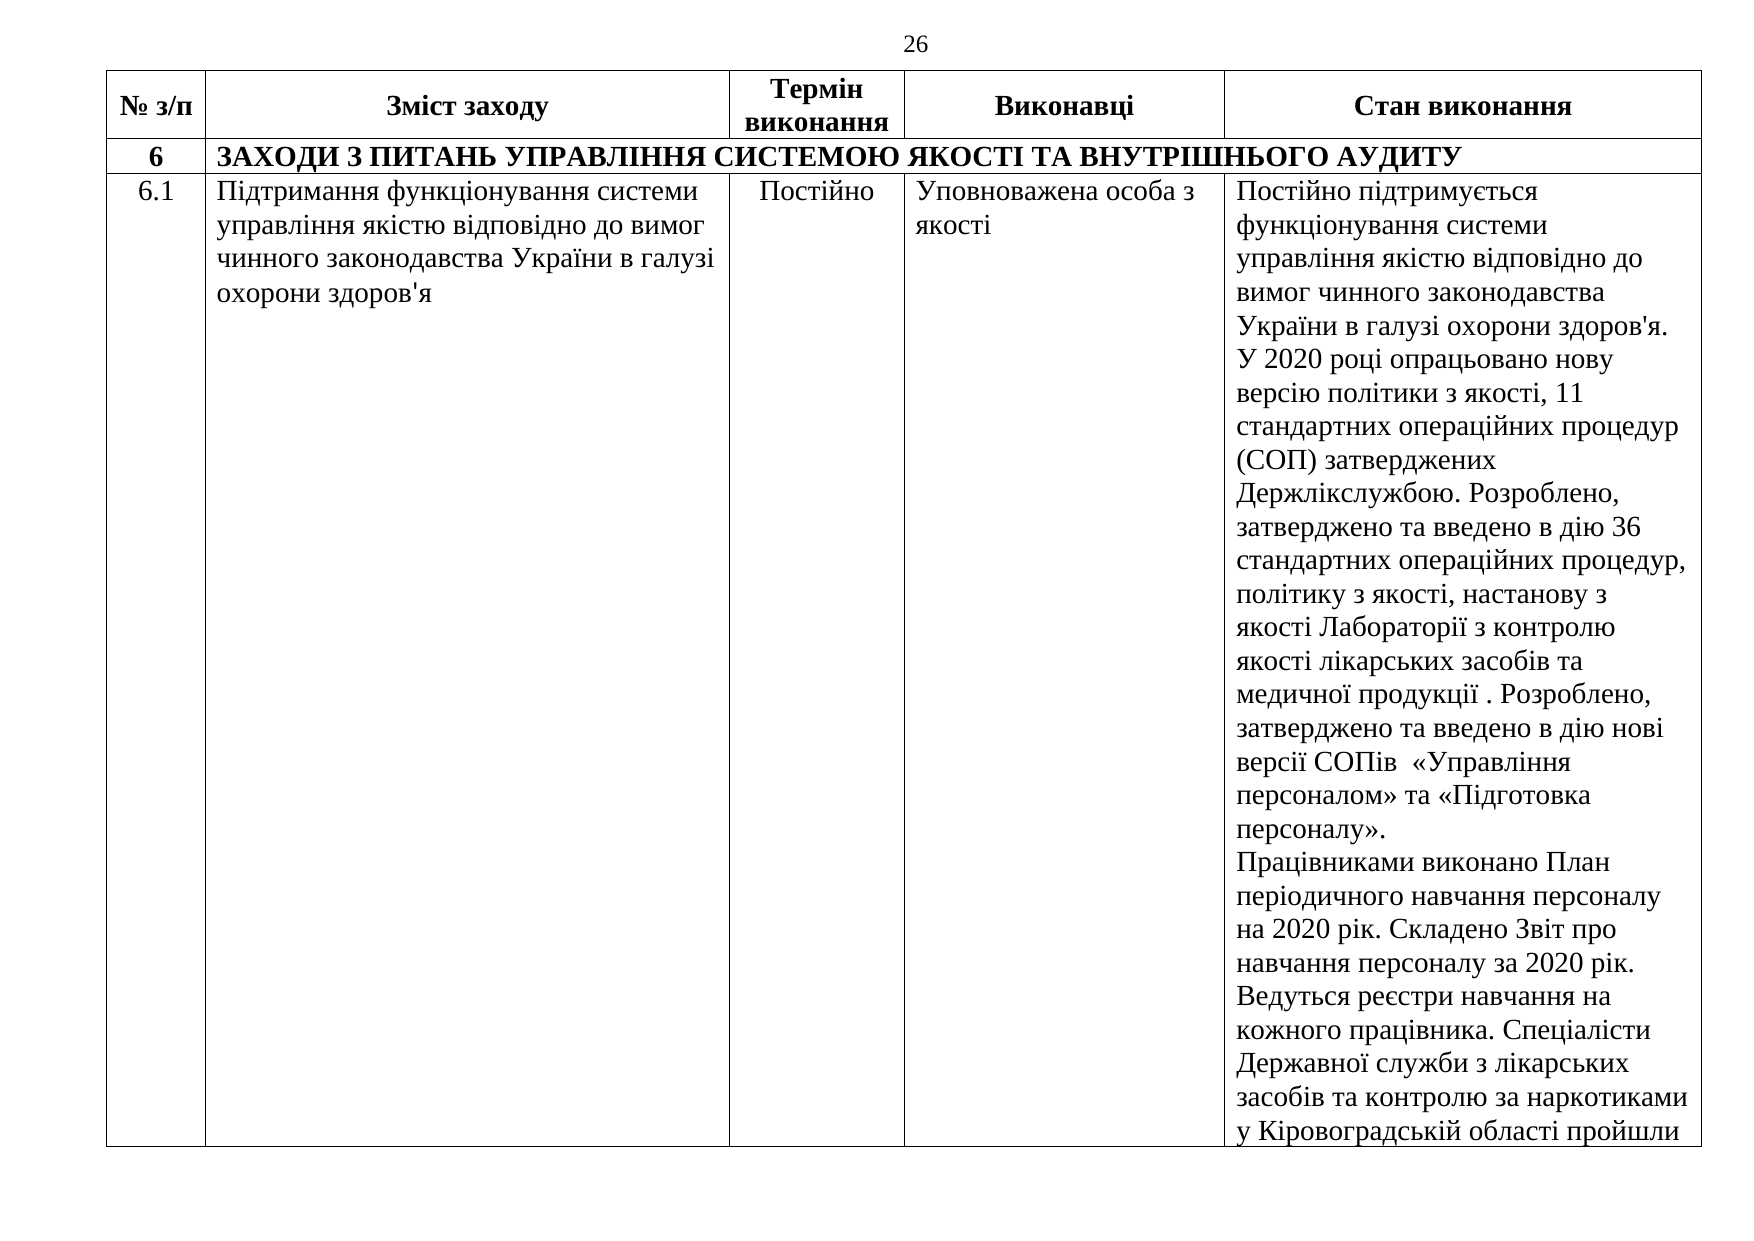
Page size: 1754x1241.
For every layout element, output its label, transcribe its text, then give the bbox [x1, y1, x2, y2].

table_header Термін виконання [730, 71, 904, 138]
table_cell ЗАХОДИ З ПИТАНЬ УПРАВЛІННЯ СИСТЕМОЮ ЯКОСТІ ТА ВНУТРІШНЬОГО АУДИТУ [206, 139, 1701, 172]
table_header Зміст заходу [206, 71, 729, 138]
table_header Виконавці [905, 71, 1224, 138]
table_header Стан виконання [1225, 71, 1701, 138]
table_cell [206, 174, 729, 1146]
table_cell 6.1 [107, 174, 205, 1146]
table_cell Постійно [730, 174, 904, 1146]
table_cell Уповноважена особа з якості [905, 174, 1224, 1146]
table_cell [1225, 174, 1701, 1146]
table_header № з/п [107, 71, 205, 138]
table_cell 6 [107, 139, 205, 172]
